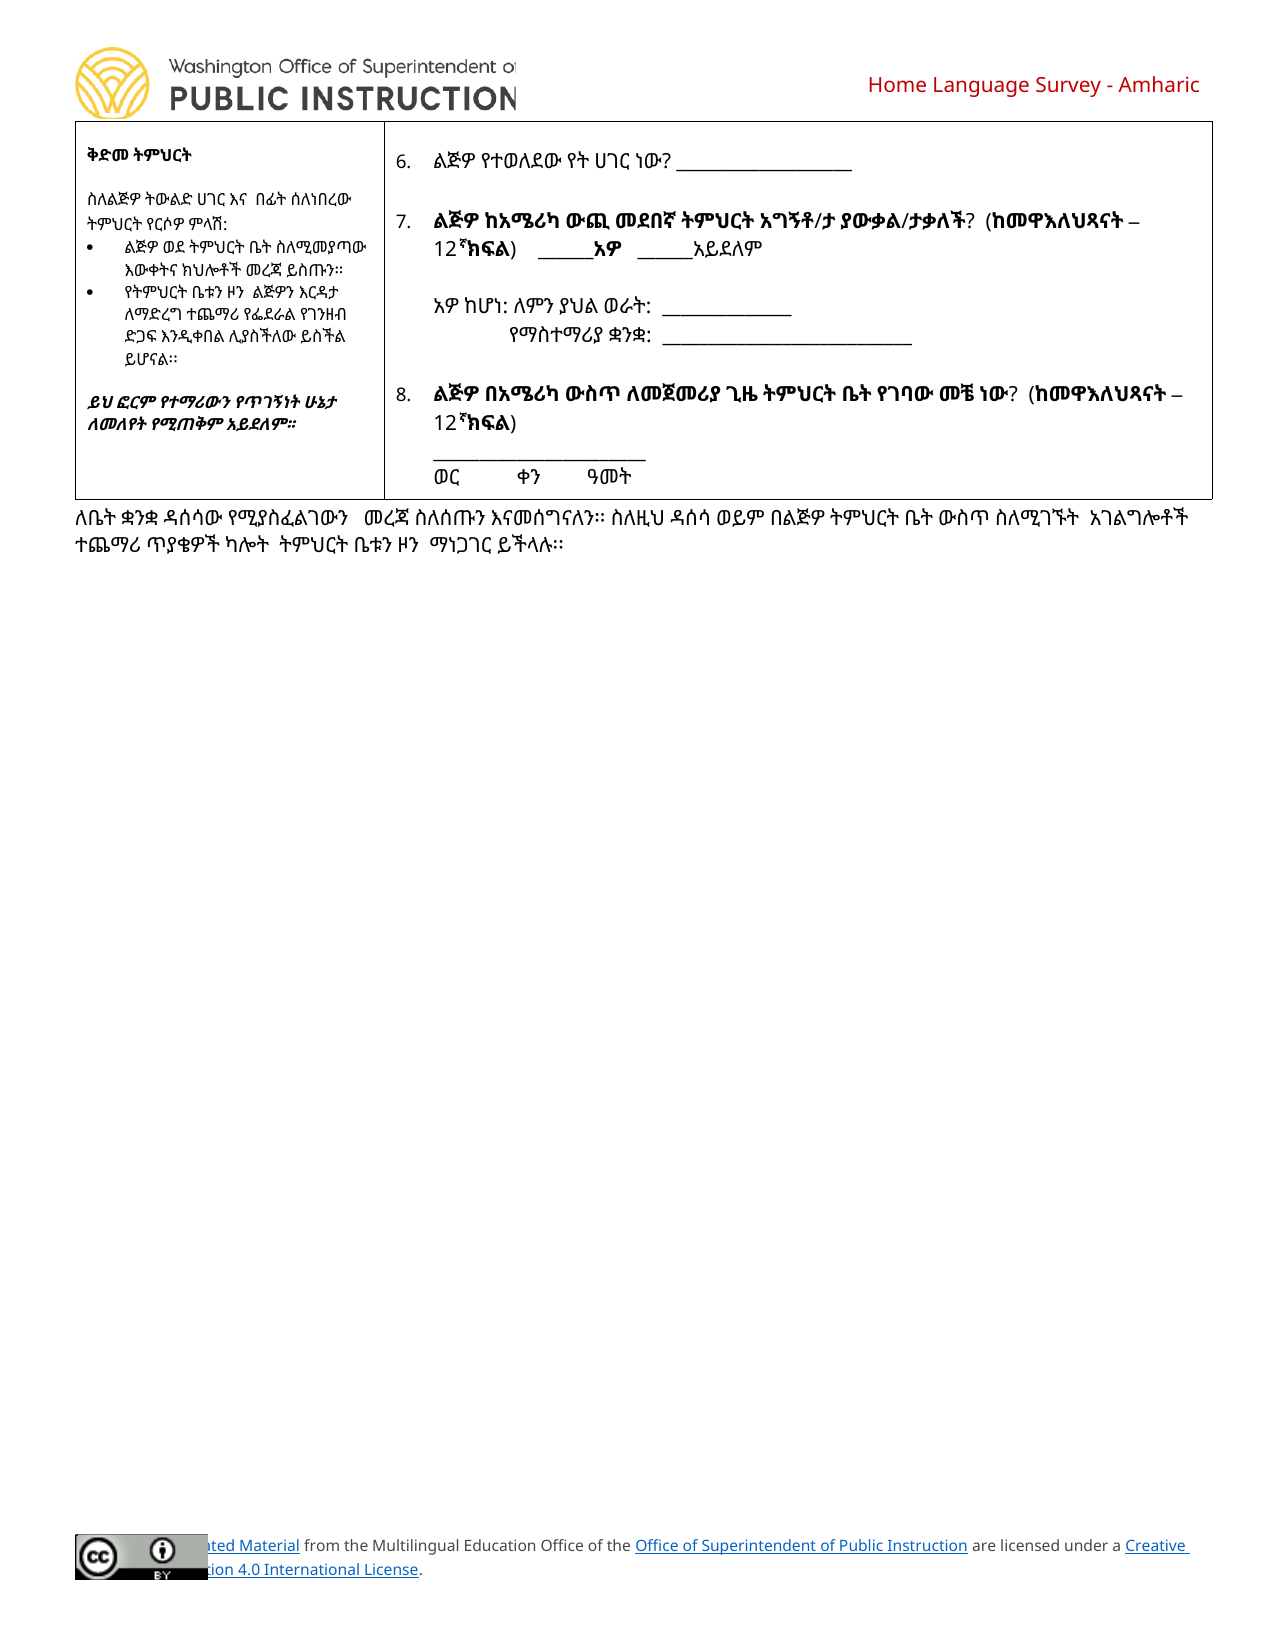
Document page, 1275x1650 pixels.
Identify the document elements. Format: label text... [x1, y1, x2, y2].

table_cell ልጅዎ የተወለደው የት ሀገር ነው? ___________________ ልጅዎ ከአሜሪካ ውጪ መደበኛ ትምህርት አግኝቶ/ታ ያውቃል/ታቃለች? (ከመዋእለህጻናት – 12ኛክፍል) ______አዎ ______አይደለም አዎ ከሆነ: ለምን ያህል ወራት: ______________ የማስተማሪያ ቋንቋ: ___________________________ ልጅዎ በአሜሪካ ውስጥ ለመጀመሪያ ጊዜ ትምህርት ቤት የገባው መቼ ነው? (ከመዋእለህጻናት – 12ኛክፍል) _______________________ ወር ቀን ዓመት [385, 122, 1212, 499]
picture [75, 47, 516, 119]
picture [75, 1534, 208, 1580]
text ለቤት ቋንቋ ዳሰሳው የሚያስፈልገውን መረጃ ስለሰጡን እናመሰግናለን፡፡ ስለዚህ ዳሰሳ ወይም በልጅዎ ትምህርት ቤት ውስጥ ስለሚገኙት አገልግሎቶች ተጨማሪ ጥያቄዎች ካሎት ትምህርት ቤቱን ዞን ማነጋገር ይችላሉ፡፡ [75, 506, 1200, 558]
table_cell ቅድመ ትምህርት ስለልጅዎ ትውልድ ሀገር እና በፊት ሰለነበረው ትምህርት የርሶዎ ምላሽ: ልጅዎ ወደ ትምህርት ቤት ስለሚመያጣው እውቀትና ክህሎቶች መረጃ ይስጡን፡፡ የትምህርት ቤቱን ዞን ልጅዎን እርዳታ ለማድረግ ተጨማሪ የፌደራል የገንዘብ ድጋፍ እንዲቀበል ሊያስችለው ይስችል ይሆናል፡፡ ይህ ፎርም የተማሪውን የጥገኝነት ሁኔታ ለመለየት የሚጠቅም አይደለም፡፡ [76, 122, 384, 499]
